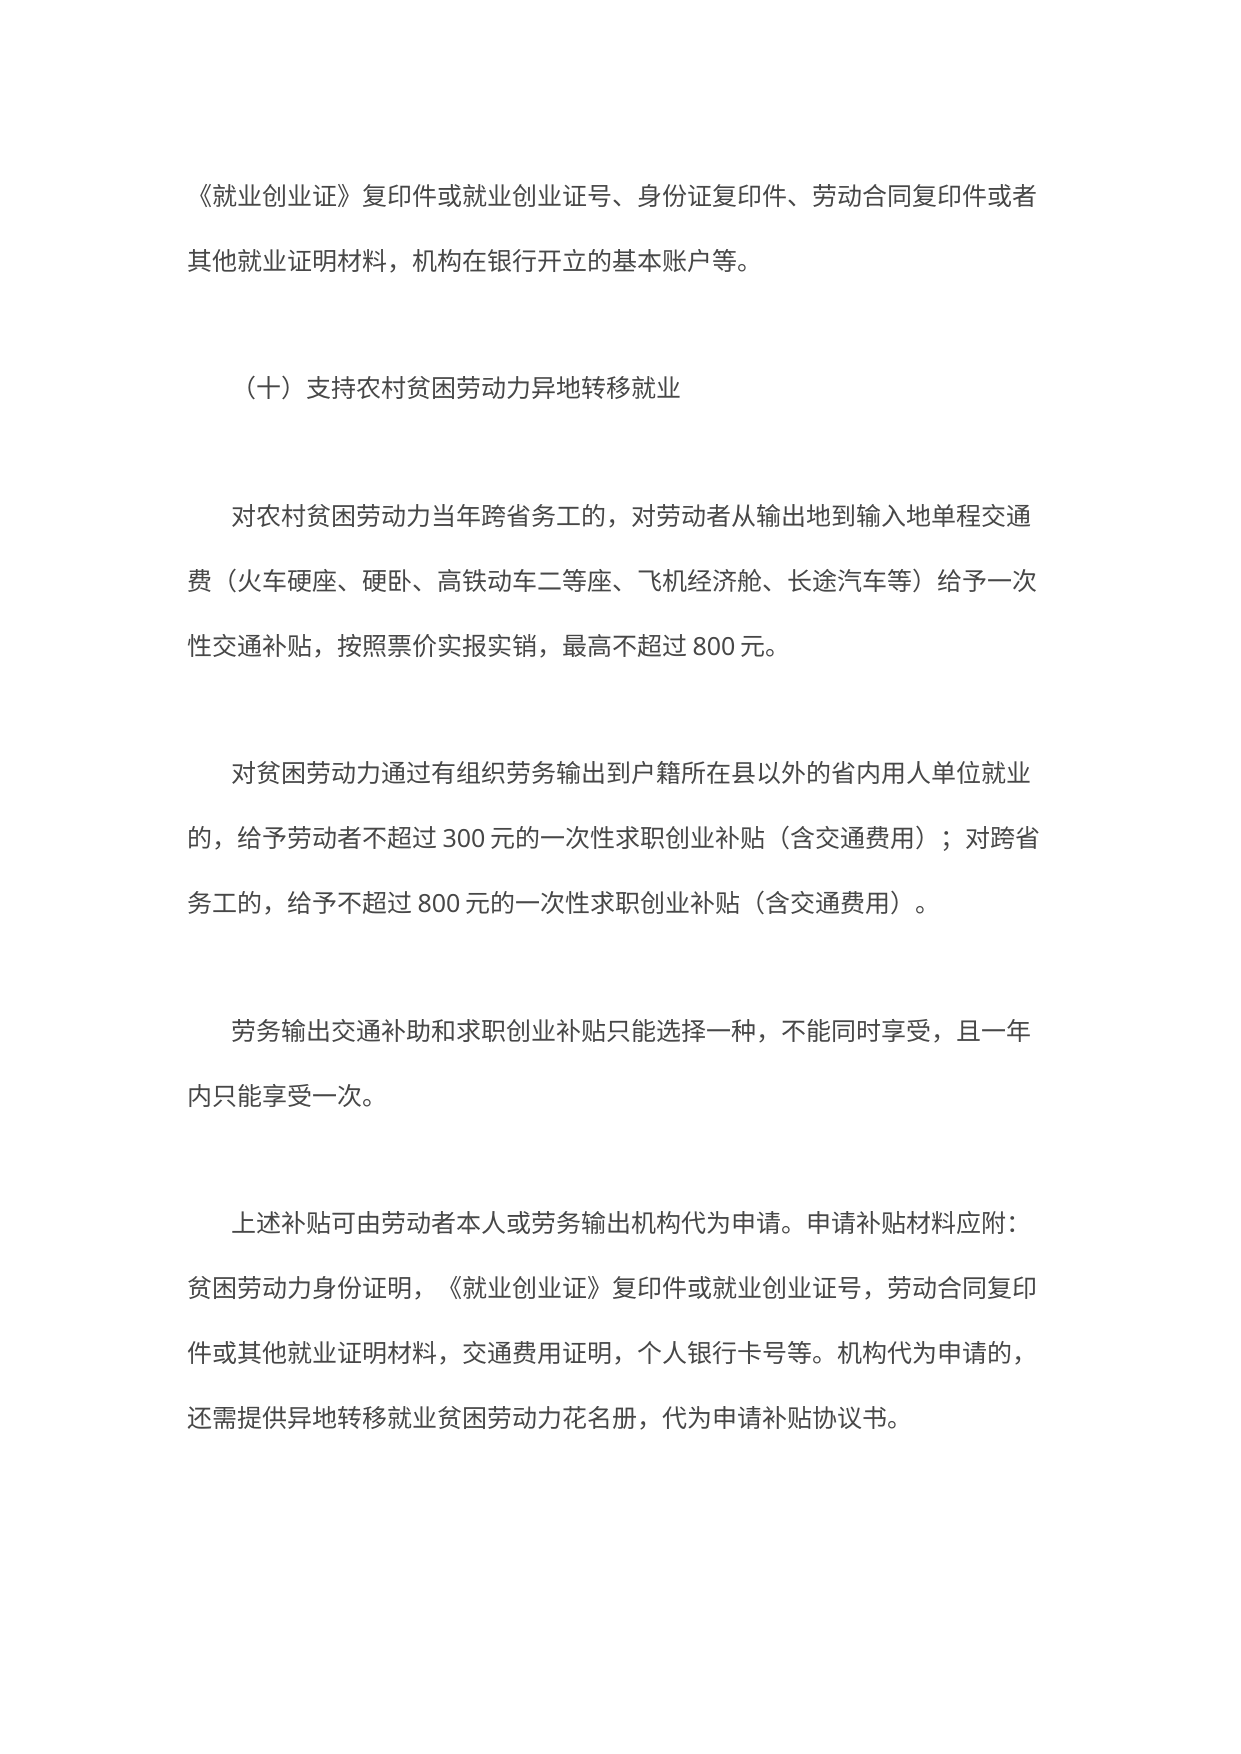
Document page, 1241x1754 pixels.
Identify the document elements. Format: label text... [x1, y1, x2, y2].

text 对贫困劳动力通过有组织劳务输出到户籍所在县以外的省内用人单位就业的，给予劳动者不超过300元的一次性求职创业补贴（含交通费用）；对跨省务工的，给予不超过800元的一次性求职创业补贴（含交通费用）。 [187, 739, 1053, 934]
text 对农村贫困劳动力当年跨省务工的，对劳动者从输出地到输入地单程交通费（火车硬座、硬卧、高铁动车二等座、飞机经济舱、长途汽车等）给予一次性交通补贴，按照票价实报实销，最高不超过800元。 [187, 482, 1053, 677]
text 上述补贴可由劳动者本人或劳务输出机构代为申请。申请补贴材料应附：贫困劳动力身份证明，《就业创业证》复印件或就业创业证号，劳动合同复印件或其他就业证明材料，交通费用证明，个人银行卡号等。机构代为申请的，还需提供异地转移就业贫困劳动力花名册，代为申请补贴协议书。 [187, 1189, 1053, 1449]
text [187, 162, 1053, 292]
text 劳务输出交通补助和求职创业补贴只能选择一种，不能同时享受，且一年内只能享受一次。 [187, 997, 1053, 1127]
text （十）支持农村贫困劳动力异地转移就业 [187, 354, 1053, 419]
